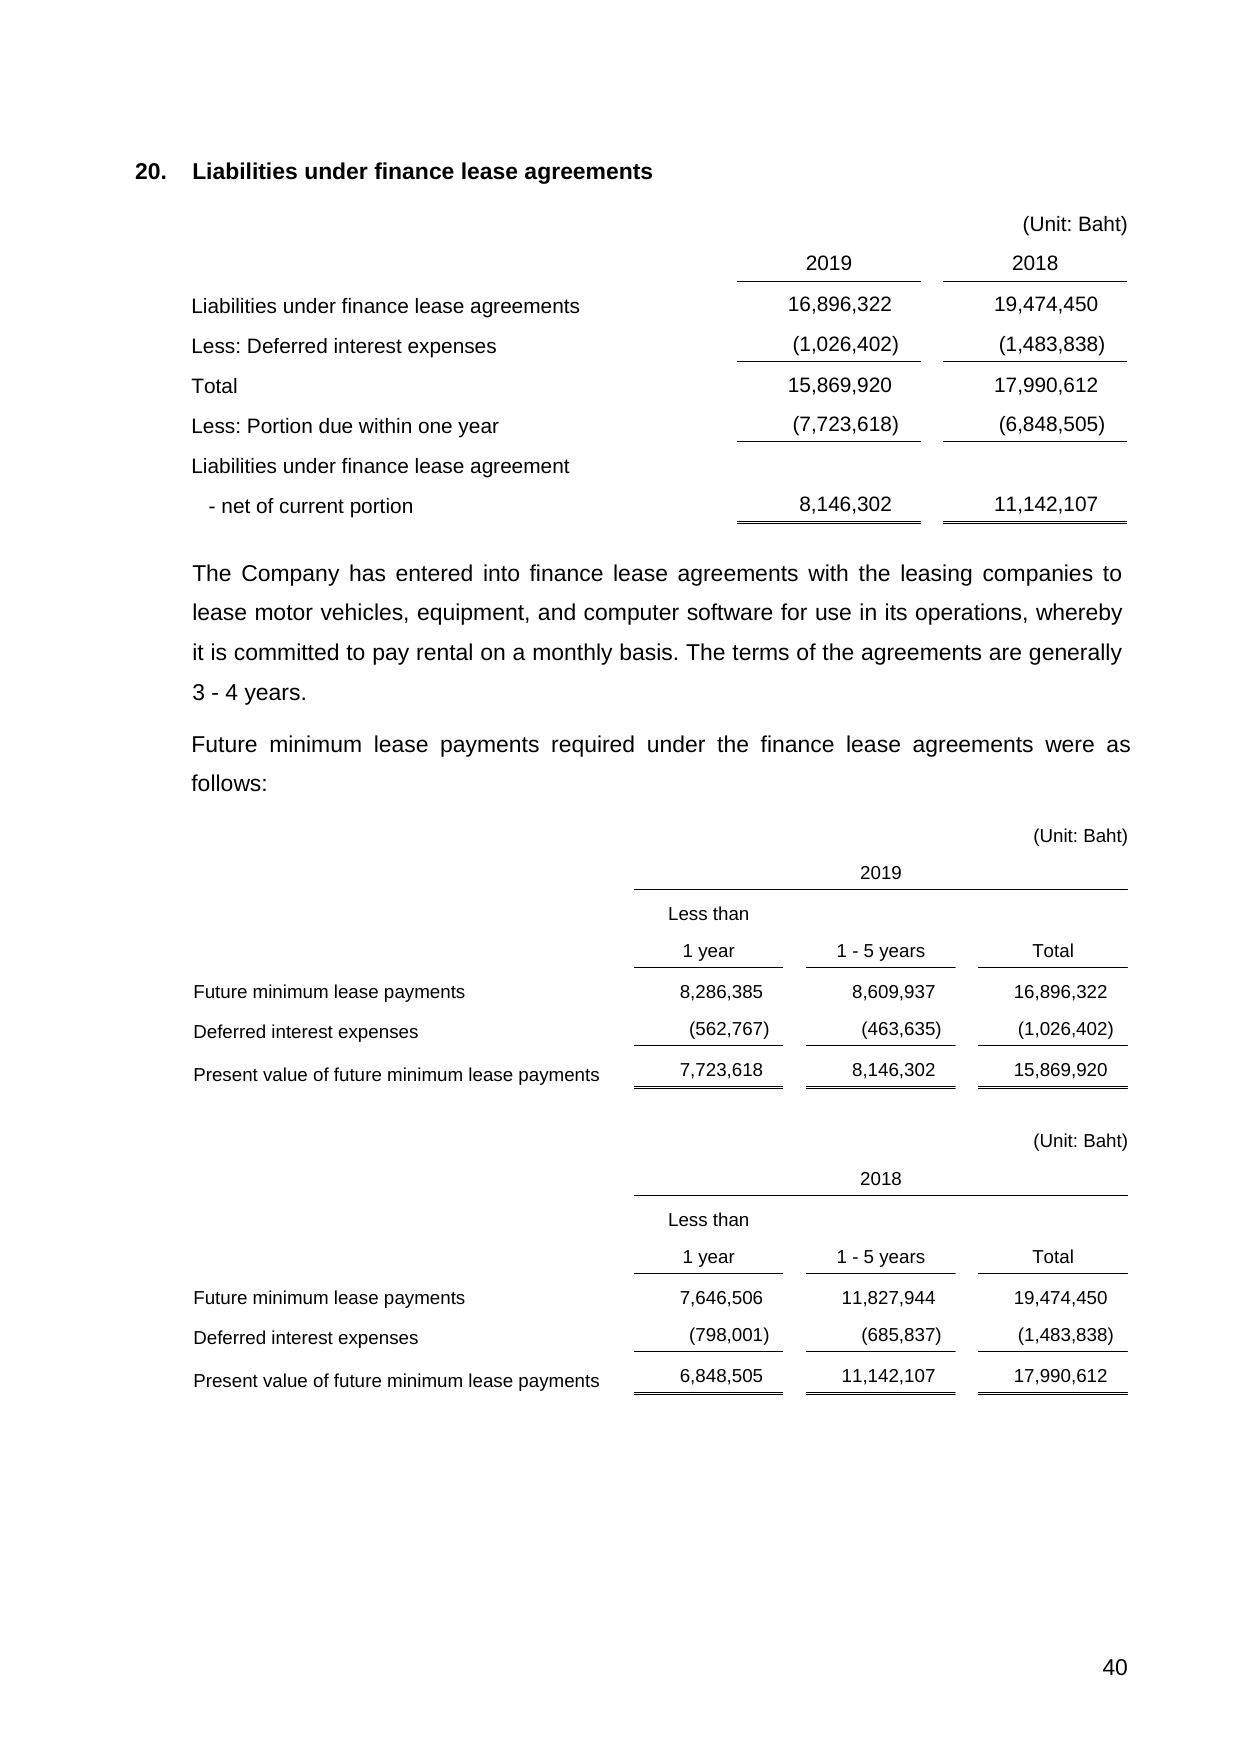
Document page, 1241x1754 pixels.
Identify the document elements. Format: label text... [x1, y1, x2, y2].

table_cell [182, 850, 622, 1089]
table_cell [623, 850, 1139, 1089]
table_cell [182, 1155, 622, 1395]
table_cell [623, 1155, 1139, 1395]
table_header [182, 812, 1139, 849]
text The Company has entered into finance lease agreements with the leasing companies to lease motor vehicles, equipment, and computer software for use in its operations, whereby it is committed to pay rental on a monthly basis. The terms of the agreements are generally 3 - 4 years. [192, 549, 1123, 708]
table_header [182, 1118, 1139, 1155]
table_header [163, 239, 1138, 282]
text 20. Liabilities under finance lease agreements [135, 147, 1128, 187]
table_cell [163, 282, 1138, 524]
text Future minimum lease payments required under the finance lease agreements were as follows: [135, 720, 1132, 799]
text (Unit: Baht) [135, 199, 1128, 239]
